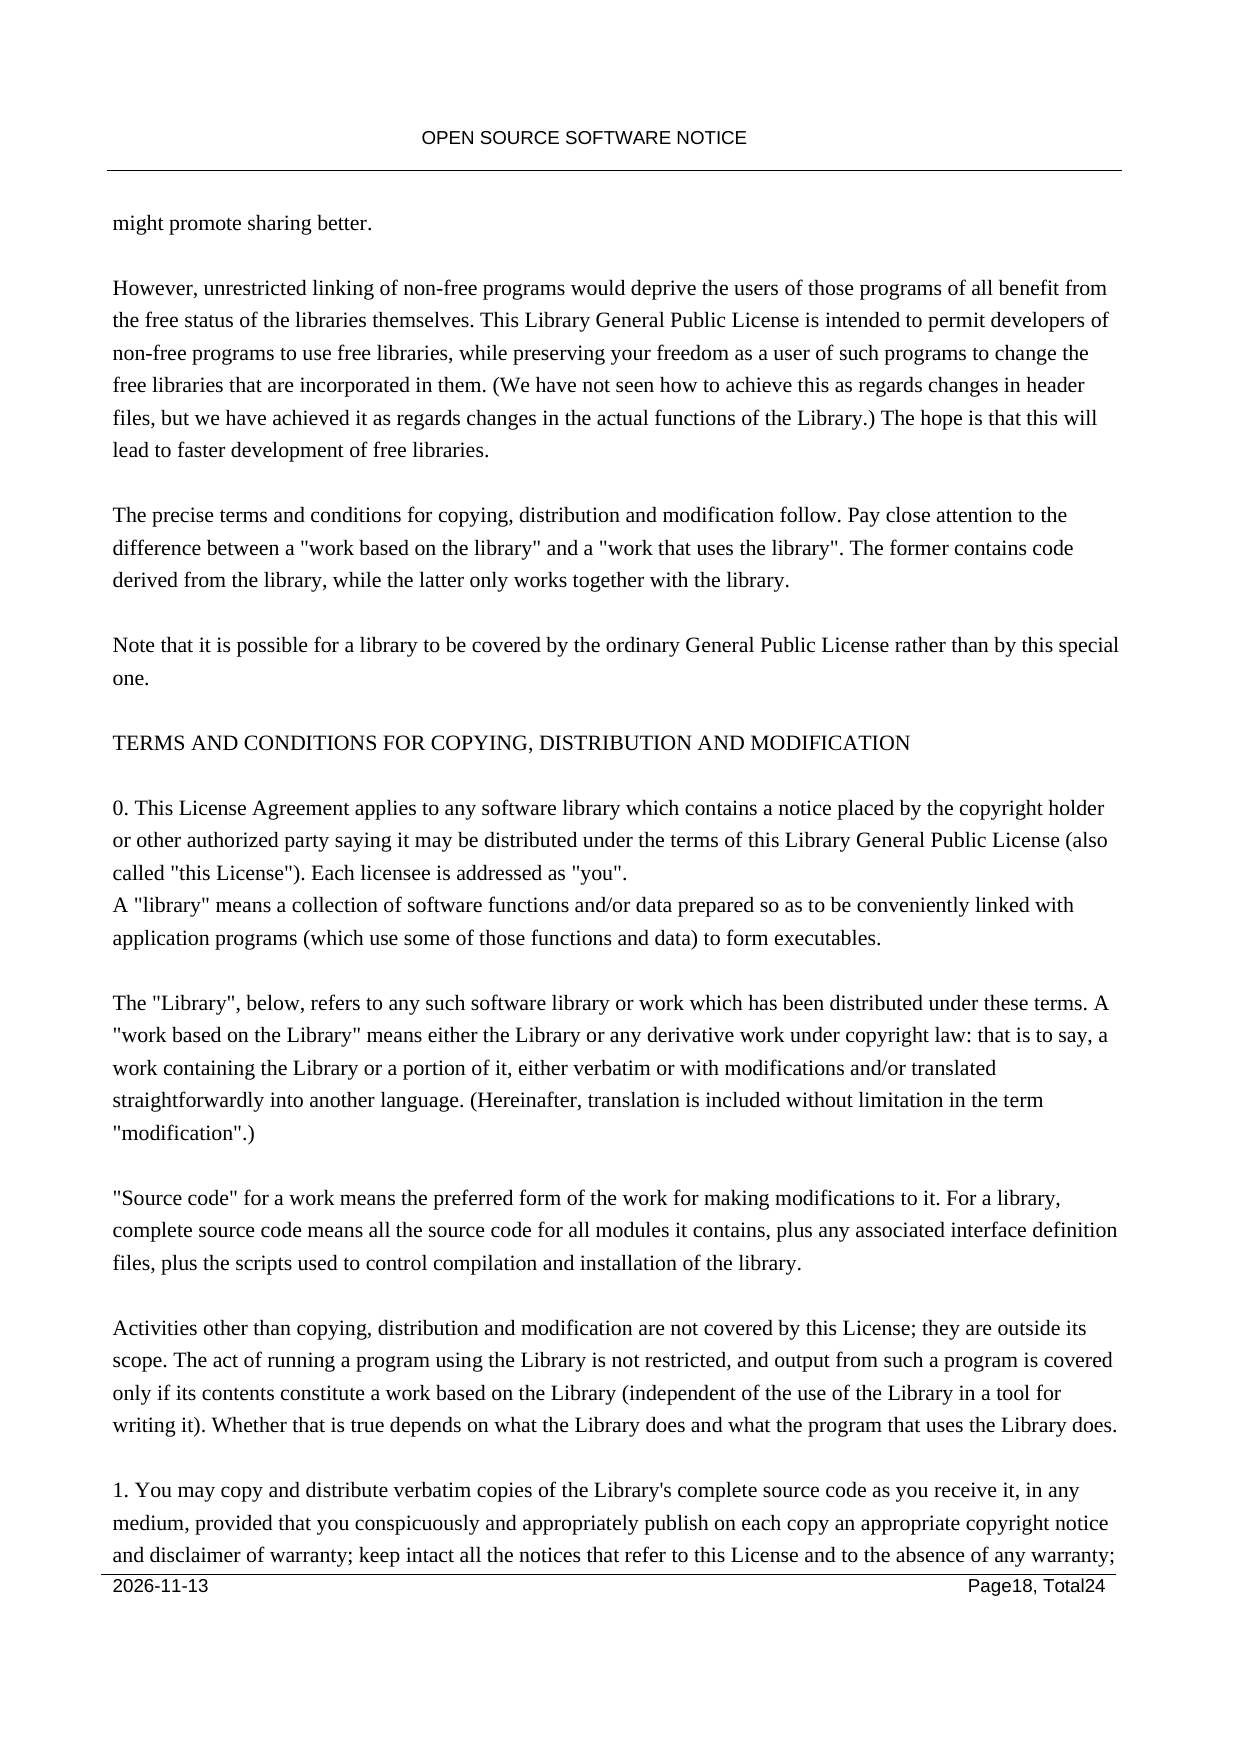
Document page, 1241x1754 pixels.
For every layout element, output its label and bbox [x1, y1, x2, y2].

text [112, 206, 1128, 1571]
